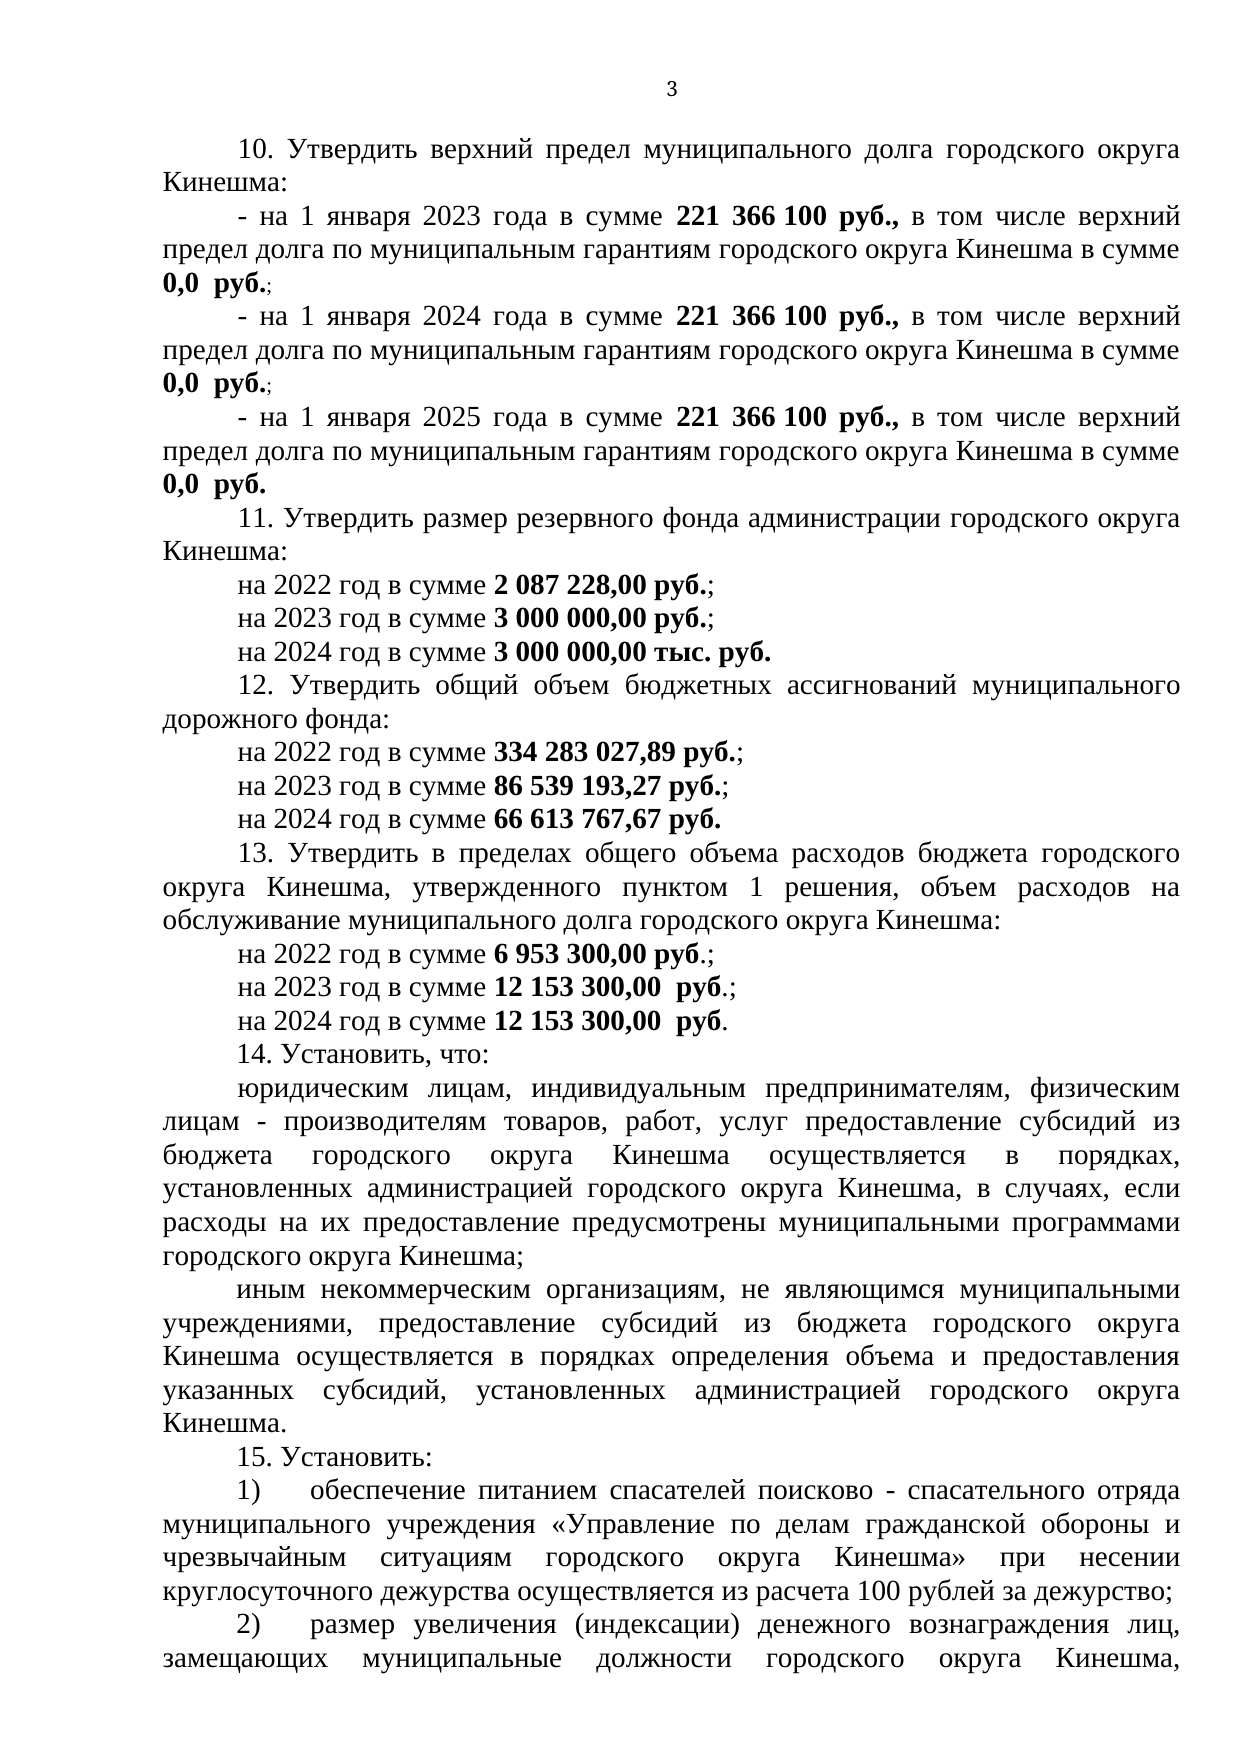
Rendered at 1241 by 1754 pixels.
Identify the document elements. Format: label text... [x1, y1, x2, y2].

text 15. Установить: [162, 1439, 1181, 1472]
text юридическим лицам, индивидуальным предпринимателям, физическим лицам - производителям товаров, работ, услуг предоставление субсидий из бюджета городского округа Кинешма осуществляется в порядках, установленных администрацией городского округа Кинешма, в случаях, если расходы на их предоставление предусмотрены муниципальными программами городского округа Кинешма; [162, 1070, 1181, 1271]
text иным некоммерческим организациям, не являющимся муниципальными учреждениями, предоставление субсидий из бюджета городского округа Кинешма осуществляется в порядках определения объема и предоставления указанных субсидий, установленных администрацией городского округа Кинешма. [162, 1271, 1181, 1439]
text на 2022 год в сумме 2 087 228,00 руб.; [162, 567, 1181, 600]
text на 2023 год в сумме 12 153 300,00 руб.; [162, 969, 1181, 1003]
text на 2024 год в сумме 12 153 300,00 руб. [162, 1003, 1181, 1036]
text 13. Утвердить в пределах общего объема расходов бюджета городского округа Кинешма, утвержденного пунктом 1 решения, объем расходов на обслуживание муниципального долга городского округа Кинешма: [162, 835, 1181, 936]
text - на 1 января 2024 года в сумме 221 366 100 руб., в том числе верхний предел долга по муниципальным гарантиям городского округа Кинешма в сумме 0,0 руб.; [162, 298, 1181, 399]
text 10. Утвердить верхний предел муниципального долга городского округа Кинешма: [162, 131, 1181, 198]
text на 2022 год в сумме 6 953 300,00 руб.; [162, 936, 1181, 969]
text на 2023 год в сумме 3 000 000,00 руб.; [162, 600, 1181, 634]
text на 2023 год в сумме 86 539 193,27 руб.; [162, 768, 1181, 802]
text 14. Установить, что: [162, 1036, 1181, 1070]
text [162, 1607, 1181, 1674]
text на 2022 год в сумме 334 283 027,89 руб.; [162, 734, 1181, 768]
text 11. Утвердить размер резервного фонда администрации городского округа Кинешма: [162, 500, 1181, 567]
text на 2024 год в сумме 3 000 000,00 тыс. руб. [162, 634, 1181, 667]
text - на 1 января 2023 года в сумме 221 366 100 руб., в том числе верхний предел долга по муниципальным гарантиям городского округа Кинешма в сумме 0,0 руб.; [162, 198, 1181, 298]
text 12. Утвердить общий объем бюджетных ассигнований муниципального дорожного фонда: [162, 667, 1181, 734]
list обеспечение питанием спасателей поисково - спасательного отряда муниципального учреждения «Управление по делам гражданской обороны и чрезвычайным ситуациям городского округа Кинешма» при несении круглосуточного дежурства осуществляется из расчета 100 рублей за дежурство; [162, 1472, 1181, 1607]
text на 2024 год в сумме 66 613 767,67 руб. [162, 802, 1181, 835]
text - на 1 января 2025 года в сумме 221 366 100 руб., в том числе верхний предел долга по муниципальным гарантиям городского округа Кинешма в сумме 0,0 руб. [162, 399, 1181, 500]
